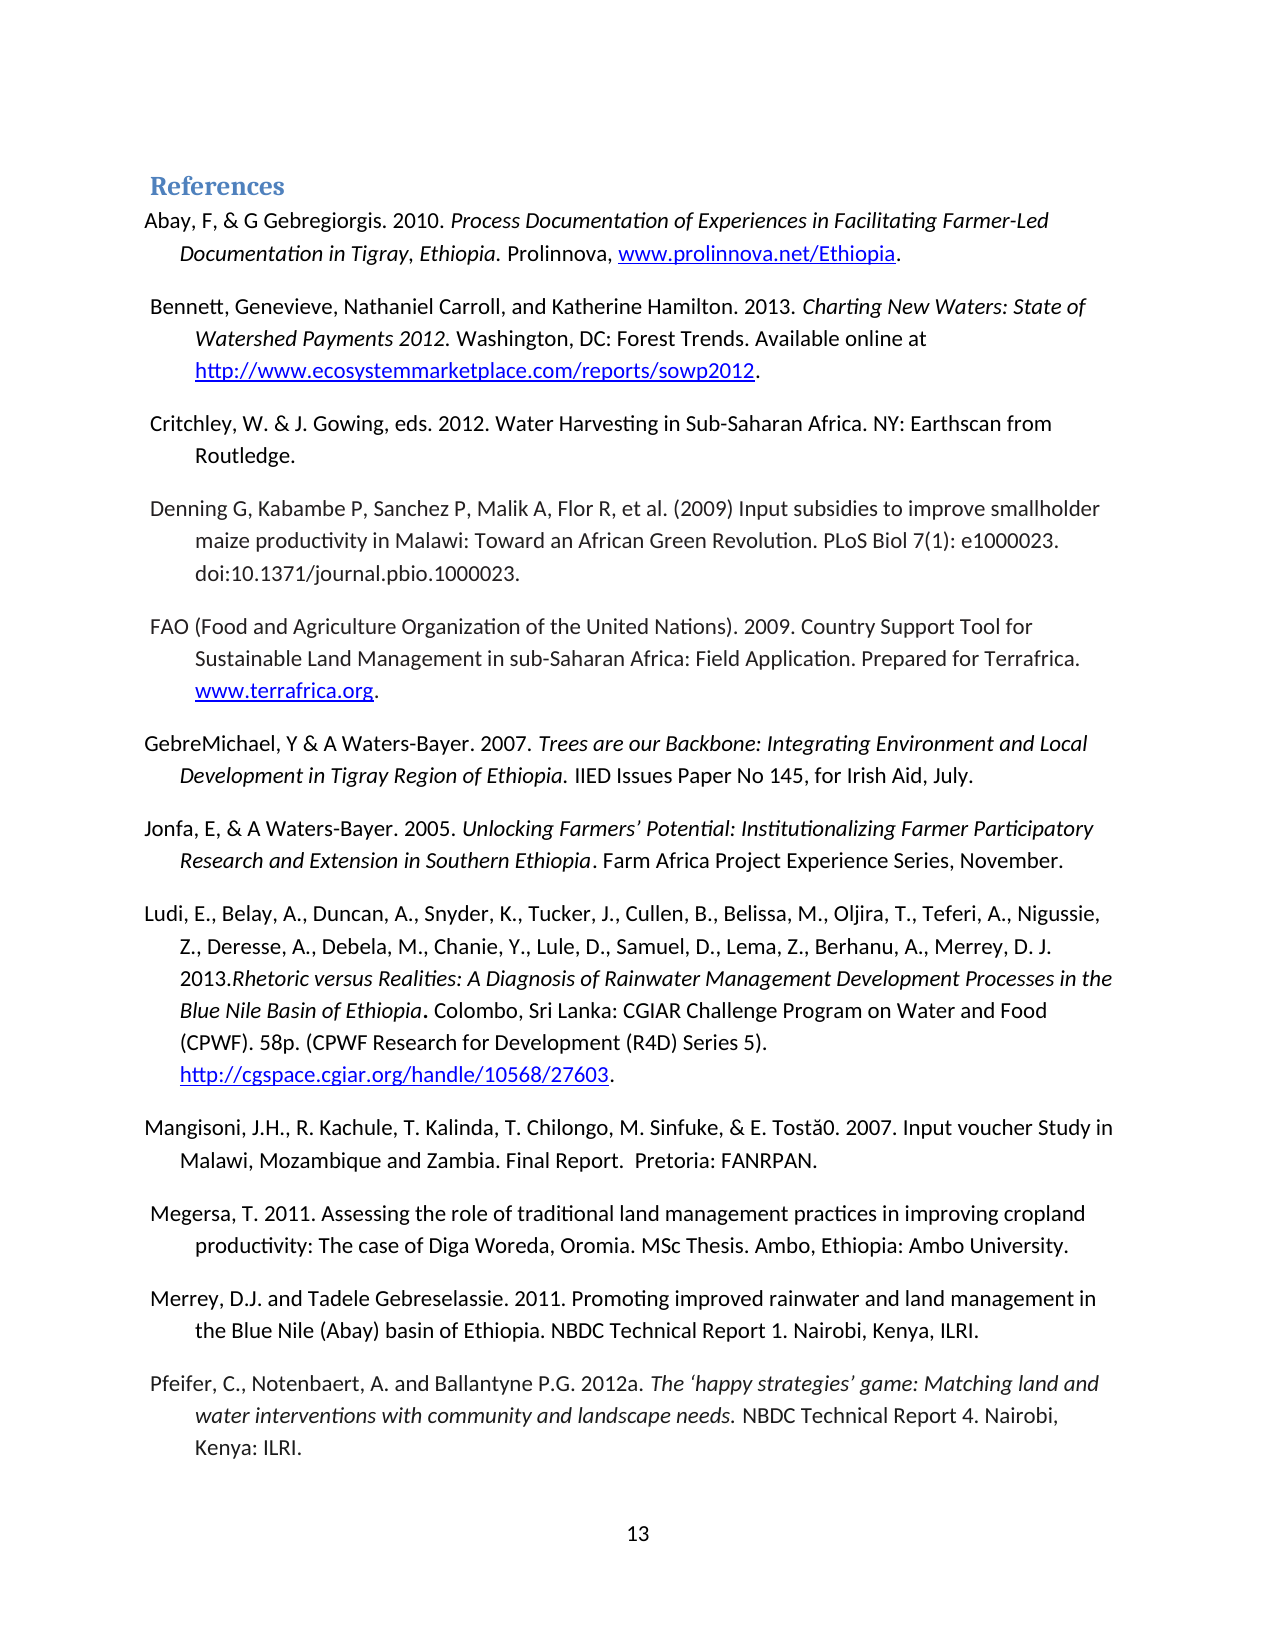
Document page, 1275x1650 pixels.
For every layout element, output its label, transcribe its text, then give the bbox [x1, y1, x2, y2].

text Merrey, D.J. and Tadele Gebreselassie. 2011. Promoting improved rainwater and land management in the Blue Nile (Abay) basin of Ethiopia. NBDC Technical Report 1. Nairobi, Kenya, ILRI. [150, 1284, 1125, 1344]
text Denning G, Kabambe P, Sanchez P, Malik A, Flor R, et al. (2009) Input subsidies to improve smallholder maize productivity in Malawi: Toward an African Green Revolution. PLoS Biol 7(1): e1000023. doi:10.1371/journal.pbio.1000023. [150, 494, 1125, 587]
text Abay, F, & G Gebregiorgis. 2010. Process Documentation of Experiences in Facilitating Farmer-Led Documentation in Tigray, Ethiopia. Prolinnova, www.prolinnova.net/Ethiopia. [144, 207, 1125, 267]
text Critchley, W. & J. Gowing, eds. 2012. Water Harvesting in Sub-Saharan Africa. NY: Earthscan from Routledge. [150, 409, 1125, 469]
text Mangisoni, J.H., R. Kachule, T. Kalinda, T. Chilongo, M. Sinfuke, & E. Tostă0. 2007. Input voucher Study in Malawi, Mozambique and Zambia. Final Report. Pretoria: FANRPAN. [144, 1113, 1125, 1174]
text GebreMichael, Y & A Waters-Bayer. 2007. Trees are our Backbone: Integrating Environment and Local Development in Tigray Region of Ethiopia. IIED Issues Paper No 145, for Irish Aid, July. [144, 729, 1125, 789]
text Bennett, Genevieve, Nathaniel Carroll, and Katherine Hamilton. 2013. Charting New Waters: State of Watershed Payments 2012. Washington, DC: Forest Trends. Available online at http://www.ecosystemmarketplace.com/reports/sowp2012. [150, 292, 1125, 384]
text Megersa, T. 2011. Assessing the role of traditional land management practices in improving cropland productivity: The case of Diga Woreda, Oromia. MSc Thesis. Ambo, Ethiopia: Ambo University. [150, 1199, 1125, 1259]
text Pfeifer, C., Notenbaert, A. and Ballantyne P.G. 2012a. The ‘happy strategies’ game: Matching land and water interventions with community and landscape needs. NBDC Technical Report 4. Nairobi, Kenya: ILRI. [150, 1369, 1125, 1462]
subtitle References [150, 171, 1125, 202]
text Jonfa, E, & A Waters-Bayer. 2005. Unlocking Farmers’ Potential: Institutionalizing Farmer Participatory Research and Extension in Southern Ethiopia. Farm Africa Project Experience Series, November. [144, 814, 1125, 874]
text Ludi, E., Belay, A., Duncan, A., Snyder, K., Tucker, J., Cullen, B., Belissa, M., Oljira, T., Teferi, A., Nigussie, Z., Deresse, A., Debela, M., Chanie, Y., Lule, D., Samuel, D., Lema, Z., Berhanu, A., Merrey, D. J. 2013.Rhetoric versus Realities: A Diagnosis of Rainwater Management Development Processes in the Blue Nile Basin of Ethiopia. Colombo, Sri Lanka: CGIAR Challenge Program on Water and Food (CPWF). 58p. (CPWF Research for Development (R4D) Series 5). http://cgspace.cgiar.org/handle/10568/27603. [144, 899, 1125, 1088]
text FAO (Food and Agriculture Organization of the United Nations). 2009. Country Support Tool for Sustainable Land Management in sub-Saharan Africa: Field Application. Prepared for Terrafrica. www.terrafrica.org. [150, 612, 1125, 704]
